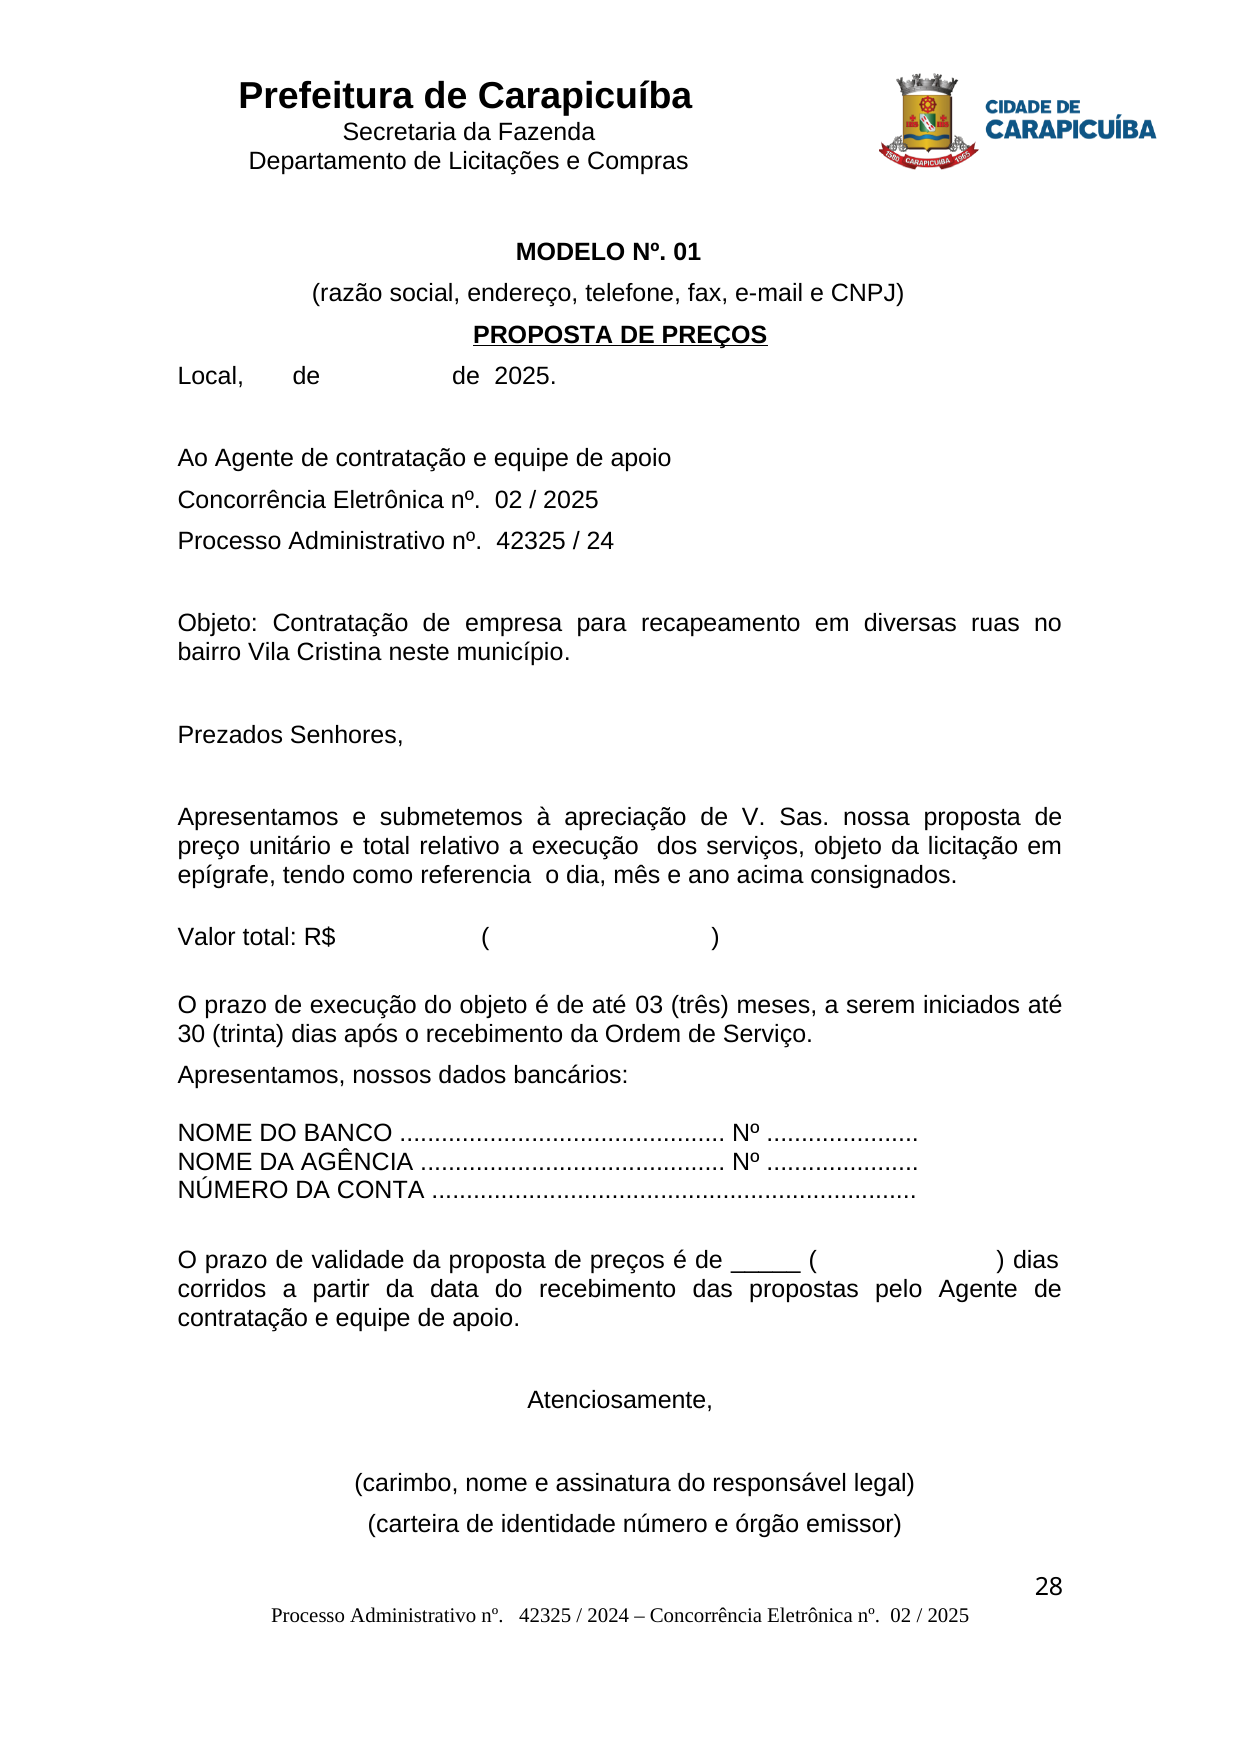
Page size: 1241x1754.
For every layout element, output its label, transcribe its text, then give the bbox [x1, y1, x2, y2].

text NOME DA AGÊNCIA ............................................ Nº ...................... [177, 1147, 1063, 1175]
text PROPOSTA DE PREÇOS [177, 320, 1063, 348]
text MODELO Nº. 01 [177, 237, 1039, 266]
text Ao Agente de contratação e equipe de apoio [177, 443, 1063, 472]
text Apresentamos, nossos dados bancários: [177, 1060, 1063, 1089]
text Prezados Senhores, [177, 720, 1063, 748]
text Objeto: Contratação de empresa para recapeamento em diversas ruas no bairro Vila Cristina neste município. [177, 608, 1063, 666]
text Local, de de 2025. [177, 361, 1063, 390]
text (razão social, endereço, telefone, fax, e-mail e CNPJ) [177, 278, 1039, 307]
text O prazo de validade da proposta de preços é de _____ ( ) dias corridos a partir da data do recebimento das propostas pelo Agente de contratação e equipe de apoio. [177, 1245, 1063, 1332]
text Processo Administrativo nº. 42325 / 24 [177, 526, 1063, 555]
picture [877, 65, 1159, 172]
list Apresentamos e submetemos à apreciação de V. Sas. nossa proposta de preço unitário e total relativo a execução dos serviços, objeto da licitação em epígrafe, tendo como referencia o dia, mês e ano acima consignados. [177, 802, 1063, 888]
text NOME DO BANCO ............................................... Nº ...................... [177, 1118, 1063, 1147]
text (carteira de identidade número e órgão emissor) [207, 1509, 1063, 1538]
text NÚMERO DA CONTA ...................................................................... [177, 1175, 1063, 1204]
text Concorrência Eletrônica nº. 02 / 2025 [177, 485, 1063, 513]
text Atenciosamente, [177, 1385, 1063, 1414]
text Valor total: R$ ( ) [177, 922, 1063, 951]
text O prazo de execução do objeto é de até 03 (três) meses, a serem iniciados até 30 (trinta) dias após o recebimento da Ordem de Serviço. [177, 990, 1063, 1048]
text (carimbo, nome e assinatura do responsável legal) [207, 1468, 1063, 1497]
